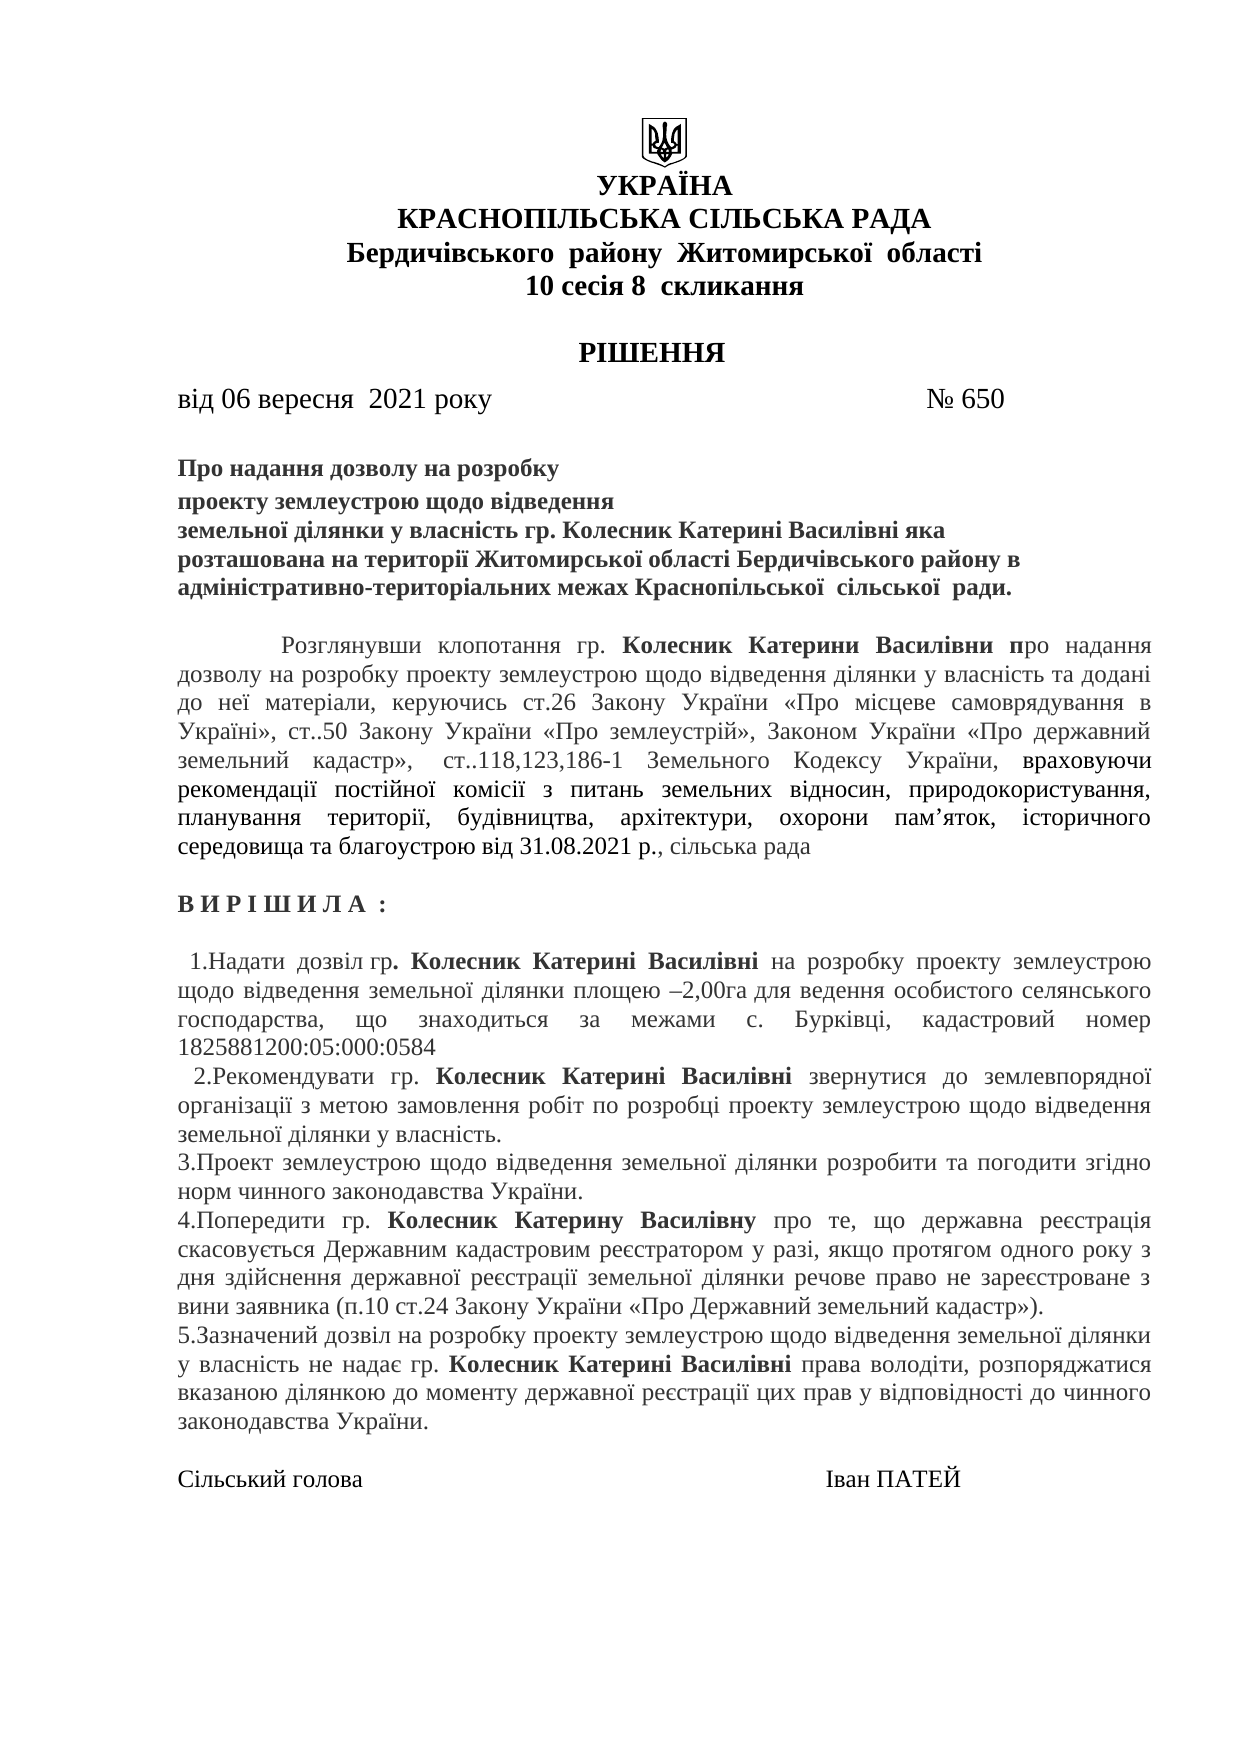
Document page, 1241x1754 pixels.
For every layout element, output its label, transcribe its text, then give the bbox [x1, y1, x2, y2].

text РІШЕННЯ [177, 336, 1152, 369]
text 1.Надати дозвіл гр. Колесник Катерині Василівні на розробку проекту землеустрою щодо відведення земельної ділянки площею –2,00га для ведення особистого селянського господарства, що знаходиться за межами с. Бурківці, кадастровий номер 1825881200:05:000:0584 [177, 946, 1152, 1061]
text Бердичівського району Житомирської області [177, 235, 1152, 268]
text УКРАЇНА [177, 168, 1152, 201]
text 4.Попередити гр. Колесник Катерину Василівну про те, що державна реєстрація скасовується Державним кадастровим реєстратором у разі, якщо протягом одного року з дня здійснення державної реєстрації земельної ділянки речове право не зареєстроване з вини заявника (п.10 ст.24 Закону України «Про Державний земельний кадастр»). [177, 1205, 1152, 1320]
text земельної ділянки у власність гр. Колесник Катерині Василівні яка розташована на території Житомирської області Бердичівського району в адміністративно-територіальних межах Краснопільської сільської ради. [177, 515, 1040, 601]
text Про надання дозволу на розробку [177, 453, 1152, 482]
text 5.Зазначений дозвіл на розробку проекту землеустрою щодо відведення земельної ділянки у власність не надає гр. Колесник Катерині Василівні права володіти, розпоряджатися вказаною ділянкою до моменту державної реєстрації цих прав у відповідності до чинного законодавства України. [177, 1320, 1152, 1435]
text 3.Проект землеустрою щодо відведення земельної ділянки розробити та погодити згідно норм чинного законодавства України. [177, 1147, 1152, 1205]
text В И Р І Ш И Л А : [177, 889, 1152, 917]
text проекту землеустрою щодо відведення [177, 486, 1040, 515]
text 10 сесія 8 скликання [177, 268, 1152, 302]
text 2.Рекомендувати гр. Колесник Катерині Василівні звернутися до землевпорядної організації з метою замовлення робіт по розробці проекту землеустрою щодо відведення земельної ділянки у власність. [177, 1061, 1152, 1147]
text КРАСНОПІЛЬСЬКА СІЛЬСЬКА РАДА [177, 201, 1152, 235]
text від 06 вересня 2021 року № 650 [177, 382, 1152, 415]
text Розглянувши клопотання гр. Колесник Катерини Василівни про надання дозволу на розробку проекту землеустрою щодо відведення ділянки у власність та додані до неї матеріали, керуючись ст.26 Закону України «Про місцеве самоврядування в Україні», ст..50 Закону України «Про землеустрій», Законом України «Про державний земельний кадастр», ст..118,123,186-1 Земельного Кодексу України, враховуючи рекомендації постійної комісії з питань земельних відносин, природокористування, планування території, будівництва, архітектури, охорони пам’яток, історичного середовища та благоустрою від 31.08.2021 р., сільська рада [177, 630, 1152, 860]
text Сільський голова Іван ПАТЕЙ [177, 1464, 1152, 1492]
